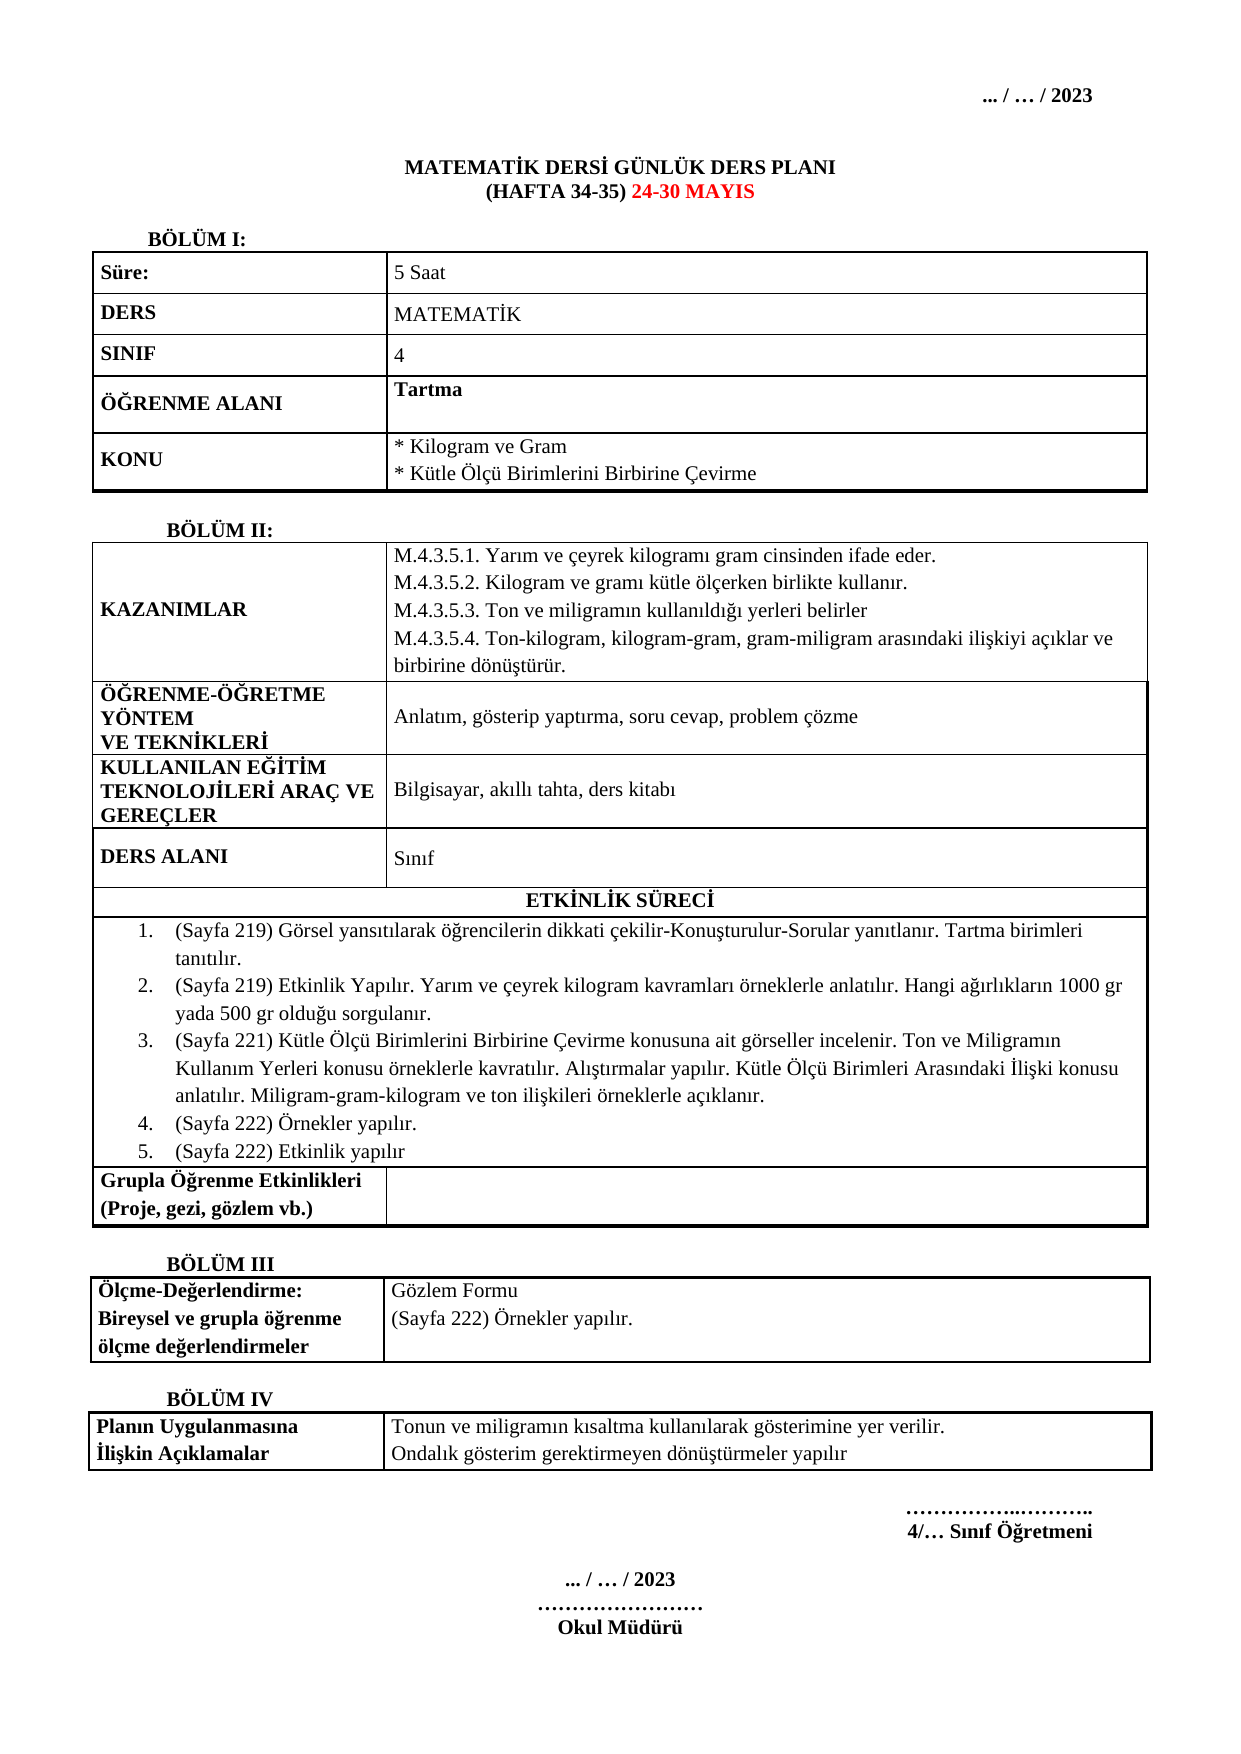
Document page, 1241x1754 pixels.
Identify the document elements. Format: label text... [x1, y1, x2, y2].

text ... / … / 2023 [148, 83, 1092, 107]
table_cell SINIF [94, 335, 386, 375]
table_header KAZANIMLAR [93, 543, 386, 681]
table_cell ÖĞRENME-ÖĞRETME YÖNTEM VE TEKNİKLERİ [93, 682, 386, 754]
table_cell DERS ALANI [94, 829, 386, 887]
table_header Ölçme-Değerlendirme: Bireysel ve grupla öğrenme ölçme değerlendirmeler [92, 1279, 383, 1361]
table_cell Bilgisayar, akıllı tahta, ders kitabı [387, 755, 1146, 827]
table_cell [387, 1168, 1146, 1223]
text 4/… Sınıf Öğretmeni [148, 1519, 1092, 1543]
table_cell DERS [94, 294, 386, 334]
table_cell Grupla Öğrenme Etkinlikleri (Proje, gezi, gözlem vb.) [94, 1168, 386, 1223]
table_cell Sınıf [387, 829, 1146, 887]
table_cell MATEMATİK [388, 294, 1146, 334]
table_header Tonun ve miligramın kısaltma kullanılarak gösterimine yer verilir. Ondalık gösterim gerektirmeyen dönüştürmeler yapılır [385, 1414, 1150, 1469]
text ... / … / 2023 [148, 1567, 1092, 1591]
table_header 5 Saat [388, 253, 1146, 292]
text BÖLÜM I: [148, 227, 1092, 251]
subtitle BÖLÜM IV [148, 1387, 1092, 1411]
table_header Planın Uygulanmasına İlişkin Açıklamalar [90, 1414, 383, 1469]
text (HAFTA 34-35) 24-30 MAYIS [148, 179, 1092, 203]
table_cell KULLANILAN EĞİTİM TEKNOLOJİLERİ ARAÇ VE GEREÇLER [93, 755, 386, 827]
subtitle BÖLÜM III [148, 1252, 1092, 1276]
table_cell * Kilogram ve Gram * Kütle Ölçü Birimlerini Birbirine Çevirme [388, 434, 1146, 489]
text …………………… [148, 1591, 1092, 1615]
text BÖLÜM II: [148, 517, 1092, 542]
table_cell KONU [94, 434, 386, 489]
table_header M.4.3.5.1. Yarım ve çeyrek kilogramı gram cinsinden ifade eder. M.4.3.5.2. Kilogram ve gramı kütle ölçerken birlikte kullanır. M.4.3.5.3. Ton ve miligramın kullanıldığı yerleri belirler M.4.3.5.4. Ton-kilogram, kilogram-gram, gram-miligram arasındaki ilişkiyi açıklar ve birbirine dönüştürür. [387, 543, 1147, 681]
table_cell 4 [388, 335, 1146, 375]
table_cell ETKİNLİK SÜRECİ [94, 888, 1146, 916]
table_cell Anlatım, gösterip yaptırma, soru cevap, problem çözme [387, 682, 1146, 754]
text ……………..……….. [148, 1495, 1092, 1519]
text Okul Müdürü [148, 1615, 1092, 1639]
table_cell ÖĞRENME ALANI [94, 377, 386, 432]
text MATEMATİK DERSİ GÜNLÜK DERS PLANI [148, 155, 1092, 179]
table_header Gözlem Formu (Sayfa 222) Örnekler yapılır. [385, 1279, 1149, 1361]
table_header Süre: [94, 253, 386, 292]
table_cell (Sayfa 219) Görsel yansıtılarak öğrencilerin dikkati çekilir-Konuşturulur-Sorular yanıtlanır. Tartma birimleri tanıtılır. (Sayfa 219) Etkinlik Yapılır. Yarım ve çeyrek kilogram kavramları örneklerle anlatılır. Hangi ağırlıkların 1000 gr yada 500 gr olduğu sorgulanır. (Sayfa 221) Kütle Ölçü Birimlerini Birbirine Çevirme konusuna ait görseller incelenir. Ton ve Miligramın Kullanım Yerleri konusu örneklerle kavratılır. Alıştırmalar yapılır. Kütle Ölçü Birimleri Arasındaki İlişki konusu anlatılır. Miligram-gram-kilogram ve ton ilişkileri örneklerle açıklanır. (Sayfa 222) Örnekler yapılır. (Sayfa 222) Etkinlik yapılır [94, 918, 1146, 1166]
table_cell Tartma [388, 377, 1146, 432]
